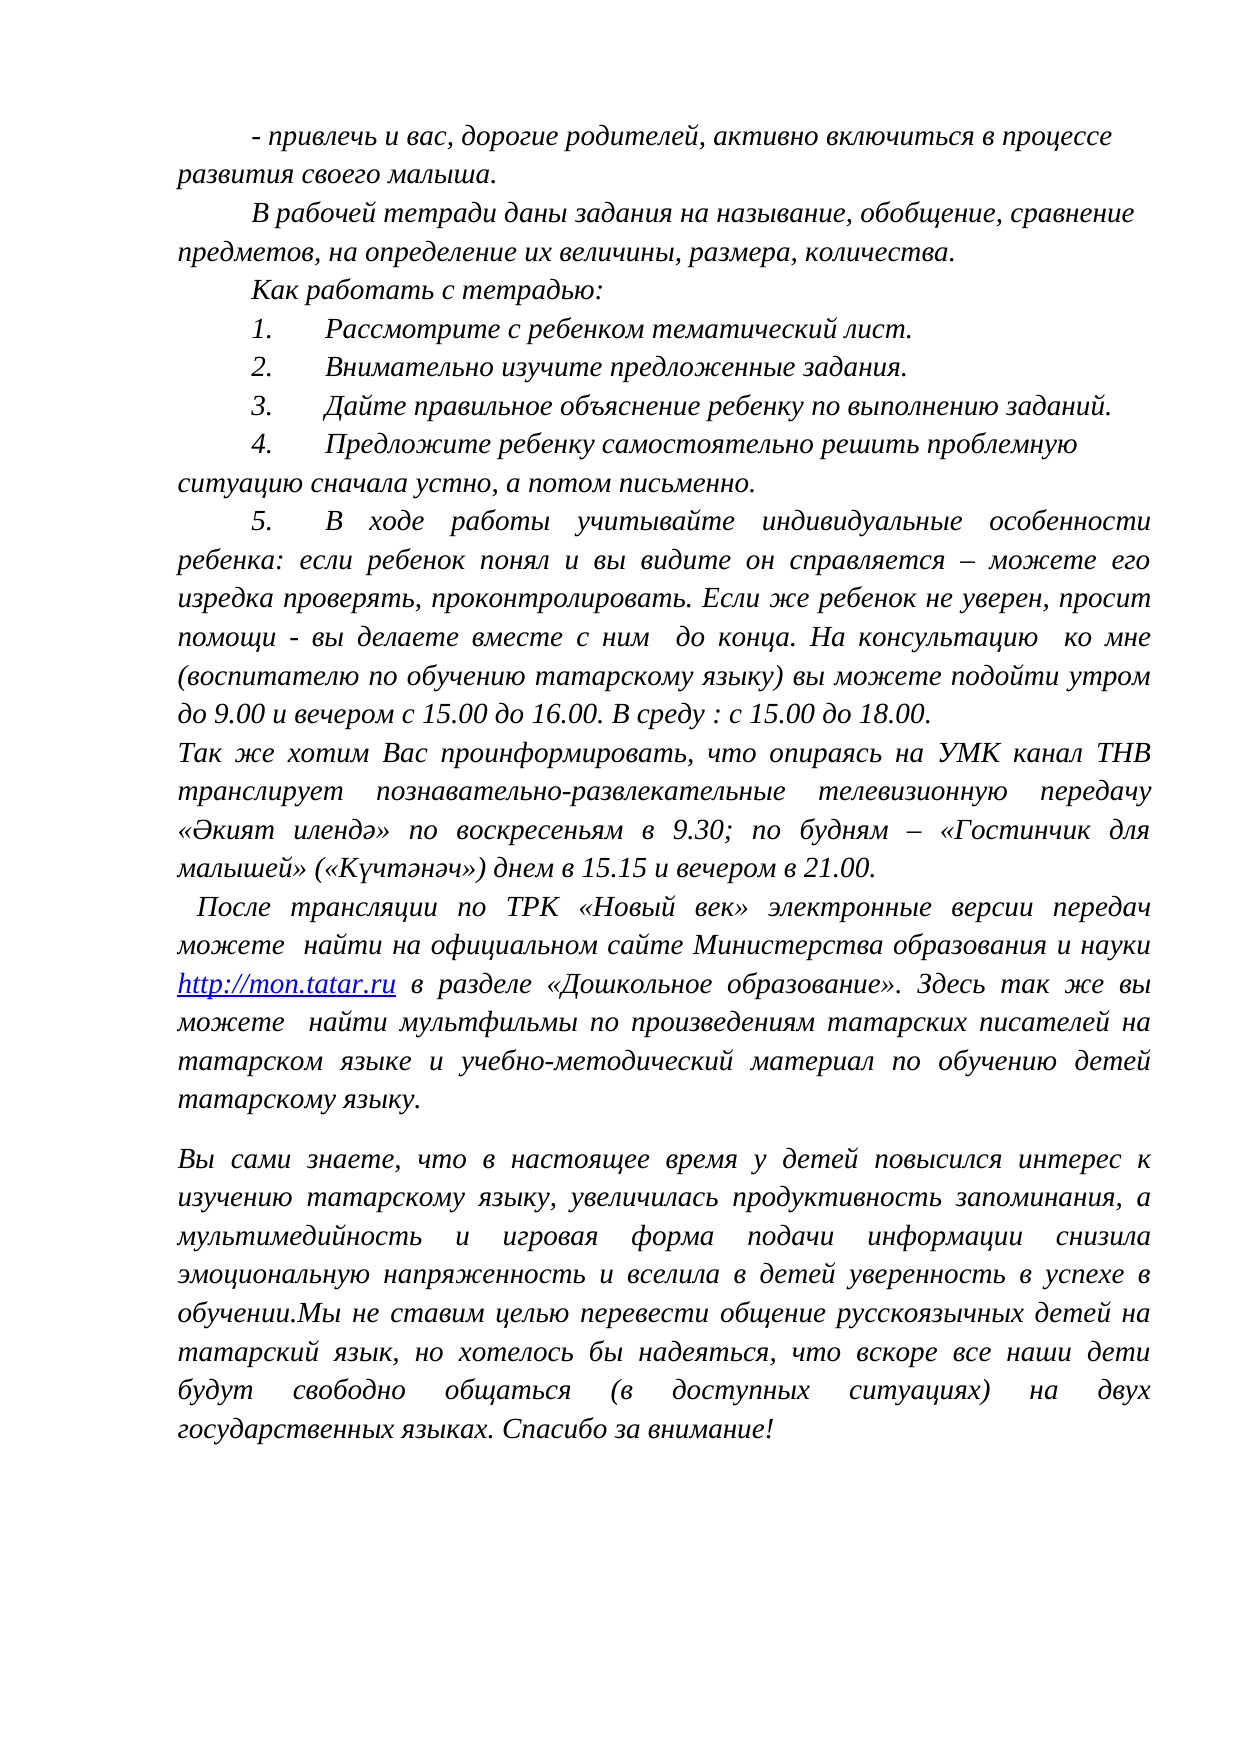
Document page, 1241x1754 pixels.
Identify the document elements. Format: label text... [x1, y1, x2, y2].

text В рабочей тетради даны задания на называние, обобщение, сравнение предметов, на определение их величины, размера, количества. [177, 195, 1152, 267]
text Как работать с тетрадью: [177, 272, 1152, 306]
text - привлечь и вас, дорогие родителей, активно включиться в процессе развития своего малыша. [177, 118, 1152, 190]
list Внимательно изучите предложенные задания. [177, 349, 1152, 383]
text Так же хотим Вас проинформировать, что опираясь на УМК канал ТНВ транслирует познавательно-развлекательные телевизионную передачу «Әкият илендә» по воскресеньям в 9.30; по будням – «Гостинчик для малышей» («Күчтәнәч») днем в 15.15 и вечером в 21.00. [177, 735, 1152, 884]
text После трансляции по ТРК «Новый век» электронные версии передач можете найти на официальном сайте Министерства образования и науки http://mon.tatar.ru в разделе «Дошкольное образование». Здесь так же вы можете найти мультфильмы по произведениям татарских писателей на татарском языке и учебно-методический материал по обучению детей татарскому языку. [177, 889, 1152, 1115]
list Предложите ребенку самостоятельно решить проблемную ситуацию сначала устно, а потом письменно. [177, 426, 1152, 498]
list Рассмотрите с ребенком тематический лист. [177, 311, 1152, 344]
list В ходе работы учитывайте индивидуальные особенности ребенка: если ребенок понял и вы видите он справляется – можете его изредка проверять, проконтролировать. Если же ребенок не уверен, просит помощи - вы делаете вместе с ним до конца. На консультацию ко мне (воспитателю по обучению татарскому языку) вы можете подойти утром до 9.00 и вечером с 15.00 до 16.00. В среду : с 15.00 до 18.00. [177, 503, 1152, 730]
list Дайте правильное объяснение ребенку по выполнению заданий. [177, 388, 1152, 421]
text Вы сами знаете, что в настоящее время у детей повысился интерес к изучению татарскому языку, увеличилась продуктивность запоминания, а мультимедийность и игровая форма подачи информации снизила эмоциональную напряженность и вселила в детей уверенность в успехе в обучении.Мы не ставим целью перевести общение русскоязычных детей на татарский язык, но хотелось бы надеяться, что вскоре все наши дети будут свободно общаться (в доступных ситуациях) на двух государственных языках. Спасибо за внимание! [177, 1141, 1152, 1444]
